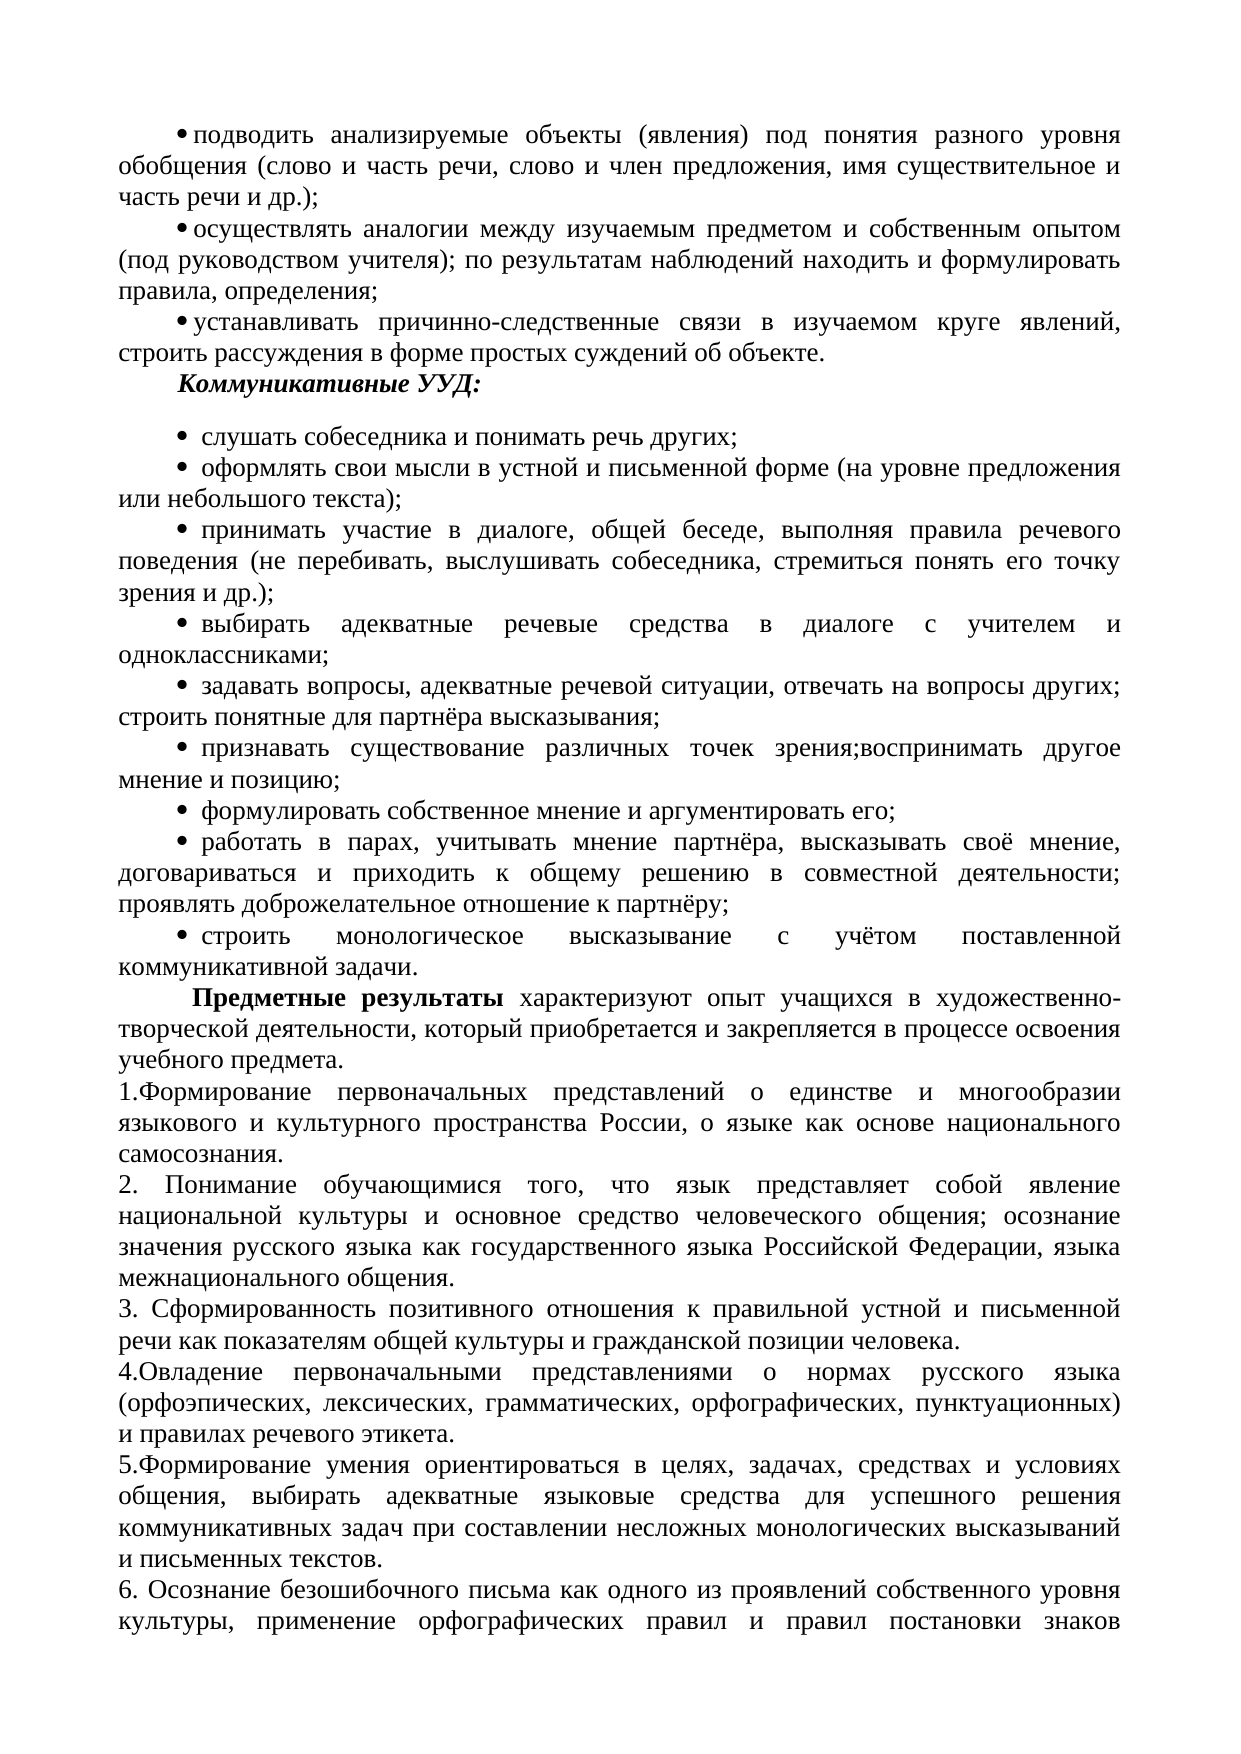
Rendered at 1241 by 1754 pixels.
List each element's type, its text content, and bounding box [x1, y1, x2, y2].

list выбирать адекватные речевые средства в диалоге с учителем и одноклассниками; [118, 607, 1122, 669]
list строить монологическое высказывание с учётом поставленной коммуникативной задачи. [118, 919, 1122, 981]
text Предметные результаты характеризуют опыт учащихся в художественно-творческой деятельности, который приобретается и закрепляется в процессе освоения учебного предмета. [118, 981, 1122, 1074]
text 2. Понимание обучающимися того, что язык представляет собой явление национальной культуры и основное средство человеческого общения; осознание значения русского языка как государственного языка Российской Федерации, языка межнационального общения. [118, 1168, 1122, 1293]
text 3. Сформированность позитивного отношения к правильной устной и письменной речи как показателям общей культуры и гражданской позиции человека. [118, 1293, 1122, 1355]
list оформлять свои мысли в устной и письменной форме (на уровне предложения или небольшого текста); [118, 451, 1122, 513]
text Коммуникативные УУД: [118, 368, 1122, 399]
list осуществлять аналогии между изучаемым предметом и собственным опытом (под руководством учителя); по результатам наблюдений находить и формулировать правила, определения; [118, 212, 1122, 305]
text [118, 1573, 1122, 1635]
list принимать участие в диалоге, общей беседе, выполняя правила речевого поведения (не перебивать, выслушивать собеседника, стремиться понять его точку зрения и др.); [118, 513, 1122, 607]
list подводить анализируемые объекты (явления) под понятия разного уровня обобщения (слово и часть речи, слово и член предложения, имя существительное и часть речи и др.); [118, 118, 1122, 212]
text 5.Формирование умения ориентироваться в целях, задачах, средствах и условиях общения, выбирать адекватные языковые средства для успешного решения коммуникативных задач при составлении несложных монологических высказываний и письменных текстов. [118, 1448, 1122, 1573]
list формулировать собственное мнение и аргументировать его; [118, 794, 1122, 825]
text 4.Овладение первоначальными представлениями о нормах русского языка (орфоэпических, лексических, грамматических, орфографических, пунктуационных) и правилах речевого этикета. [118, 1355, 1122, 1448]
list работать в парах, учитывать мнение партнёра, высказывать своё мнение, договариваться и приходить к общему решению в совместной деятельности; проявлять доброжелательное отношение к партнёру; [118, 825, 1122, 919]
list задавать вопросы, адекватные речевой ситуации, отвечать на вопросы других; строить понятные для партнёра высказывания; [118, 669, 1122, 732]
list признавать существование различных точек зрения;воспринимать другое мнение и позицию; [118, 732, 1122, 794]
list слушать собеседника и понимать речь других; [118, 419, 1122, 451]
list устанавливать причинно-следственные связи в изучаемом круге явлений, строить рассуждения в форме простых суждений об объекте. [118, 305, 1122, 368]
text 1.Формирование первоначальных представлений о единстве и многообразии языкового и культурного пространства России, о языке как основе национального самосознания. [118, 1074, 1122, 1168]
